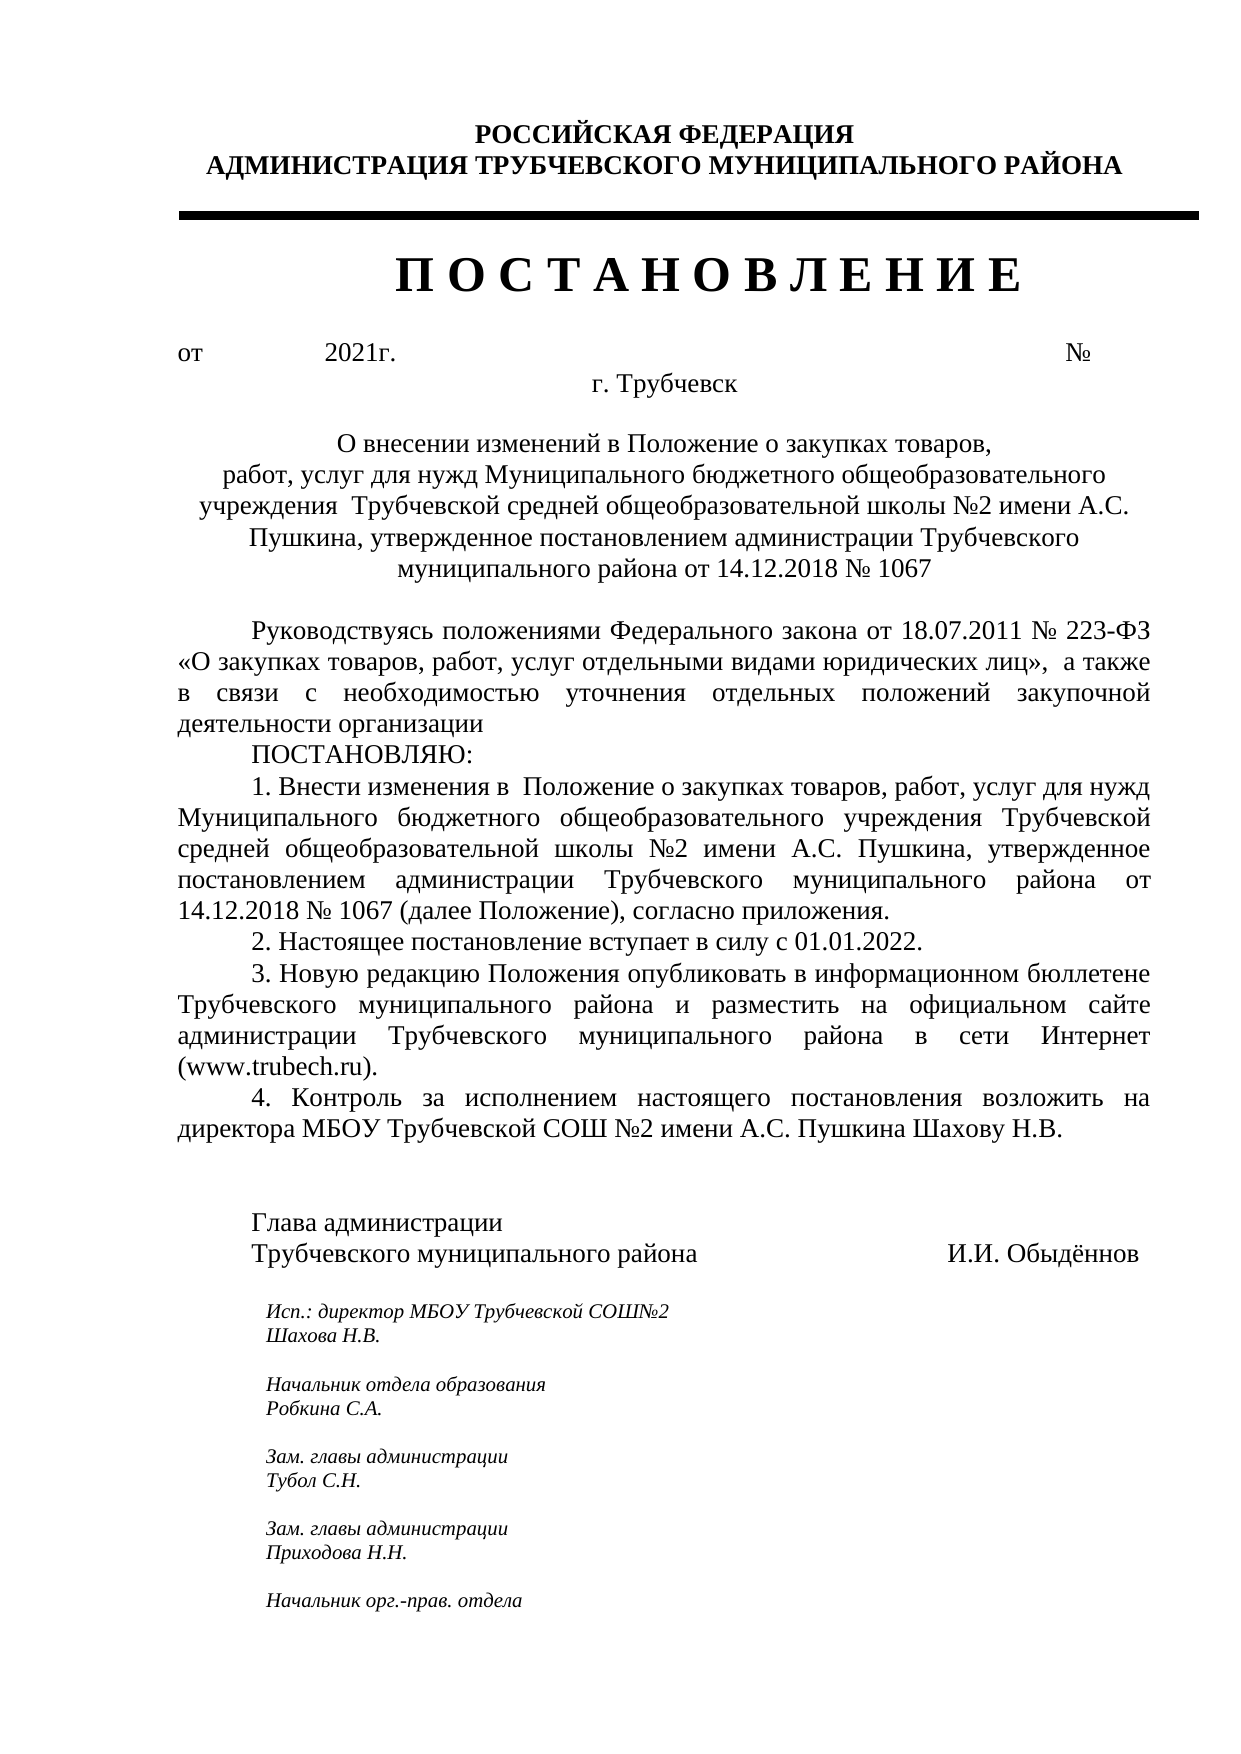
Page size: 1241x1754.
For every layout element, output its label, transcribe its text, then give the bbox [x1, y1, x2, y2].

subtitle РОССИЙСКАЯ ФЕДЕРАЦИЯ [177, 118, 1152, 149]
text Глава администрации [177, 1206, 1152, 1237]
text г. Трубчевск [177, 367, 1152, 398]
text ПОСТАНОВЛЯЮ: [177, 739, 1152, 770]
text 1. Внести изменения в Положение о закупках товаров, работ, услуг для нужд Муниципального бюджетного общеобразовательного учреждения Трубчевской средней общеобразовательной школы №2 имени А.С. Пушкина, утвержденное постановлением администрации Трубчевского муниципального района от 14.12.2018 № 1067 (далее Положение), согласно приложения. [177, 770, 1152, 926]
text Тубол С.Н. [177, 1468, 1152, 1492]
text П О С Т А Н О В Л Е Н И Е [177, 245, 1152, 303]
text Руководствуясь положениями Федерального закона от 18.07.2011 № 223-ФЗ «О закупках товаров, работ, услуг отдельными видами юридических лиц», а также в связи с необходимостью уточнения отдельных положений закупочной деятельности организации [177, 614, 1152, 739]
text Робкина С.А. [177, 1396, 1152, 1419]
text Исп.: директор МБОУ Трубчевской СОШ№2 [177, 1299, 1152, 1323]
text Приходова Н.Н. [177, 1540, 1152, 1564]
text работ, услуг для нужд Муниципального бюджетного общеобразовательного учреждения Трубчевской средней общеобразовательной школы №2 имени А.С. Пушкина, утвержденное постановлением администрации Трубчевского муниципального района от 14.12.2018 № 1067 [177, 458, 1152, 583]
text О внесении изменений в Положение о закупках товаров, [177, 427, 1152, 458]
text 3. Новую редакцию Положения опубликовать в информационном бюллетене Трубчевского муниципального района и разместить на официальном сайте администрации Трубчевского муниципального района в сети Интернет (www.trubech.ru). [177, 957, 1152, 1081]
text Трубчевского муниципального района И.И. Обыдённов [177, 1237, 1152, 1268]
text АДМИНИСТРАЦИЯ ТРУБЧЕВСКОГО МУНИЦИПАЛЬНОГО РАЙОНА [177, 149, 1152, 180]
text 2. Настоящее постановление вступает в силу с 01.01.2022. [177, 926, 1152, 957]
text от 2021г. № [177, 336, 1152, 367]
text 4. Контроль за исполнением настоящего постановления возложить на директора МБОУ Трубчевской СОШ №2 имени А.С. Пушкина Шахову Н.В. [177, 1081, 1152, 1143]
text Шахова Н.В. [177, 1323, 1152, 1347]
text Зам. главы администрации [177, 1516, 1152, 1540]
text Зам. главы администрации [177, 1444, 1152, 1468]
text Начальник отдела образования [177, 1371, 1152, 1396]
text Начальник орг.-прав. отдела [177, 1588, 1152, 1612]
